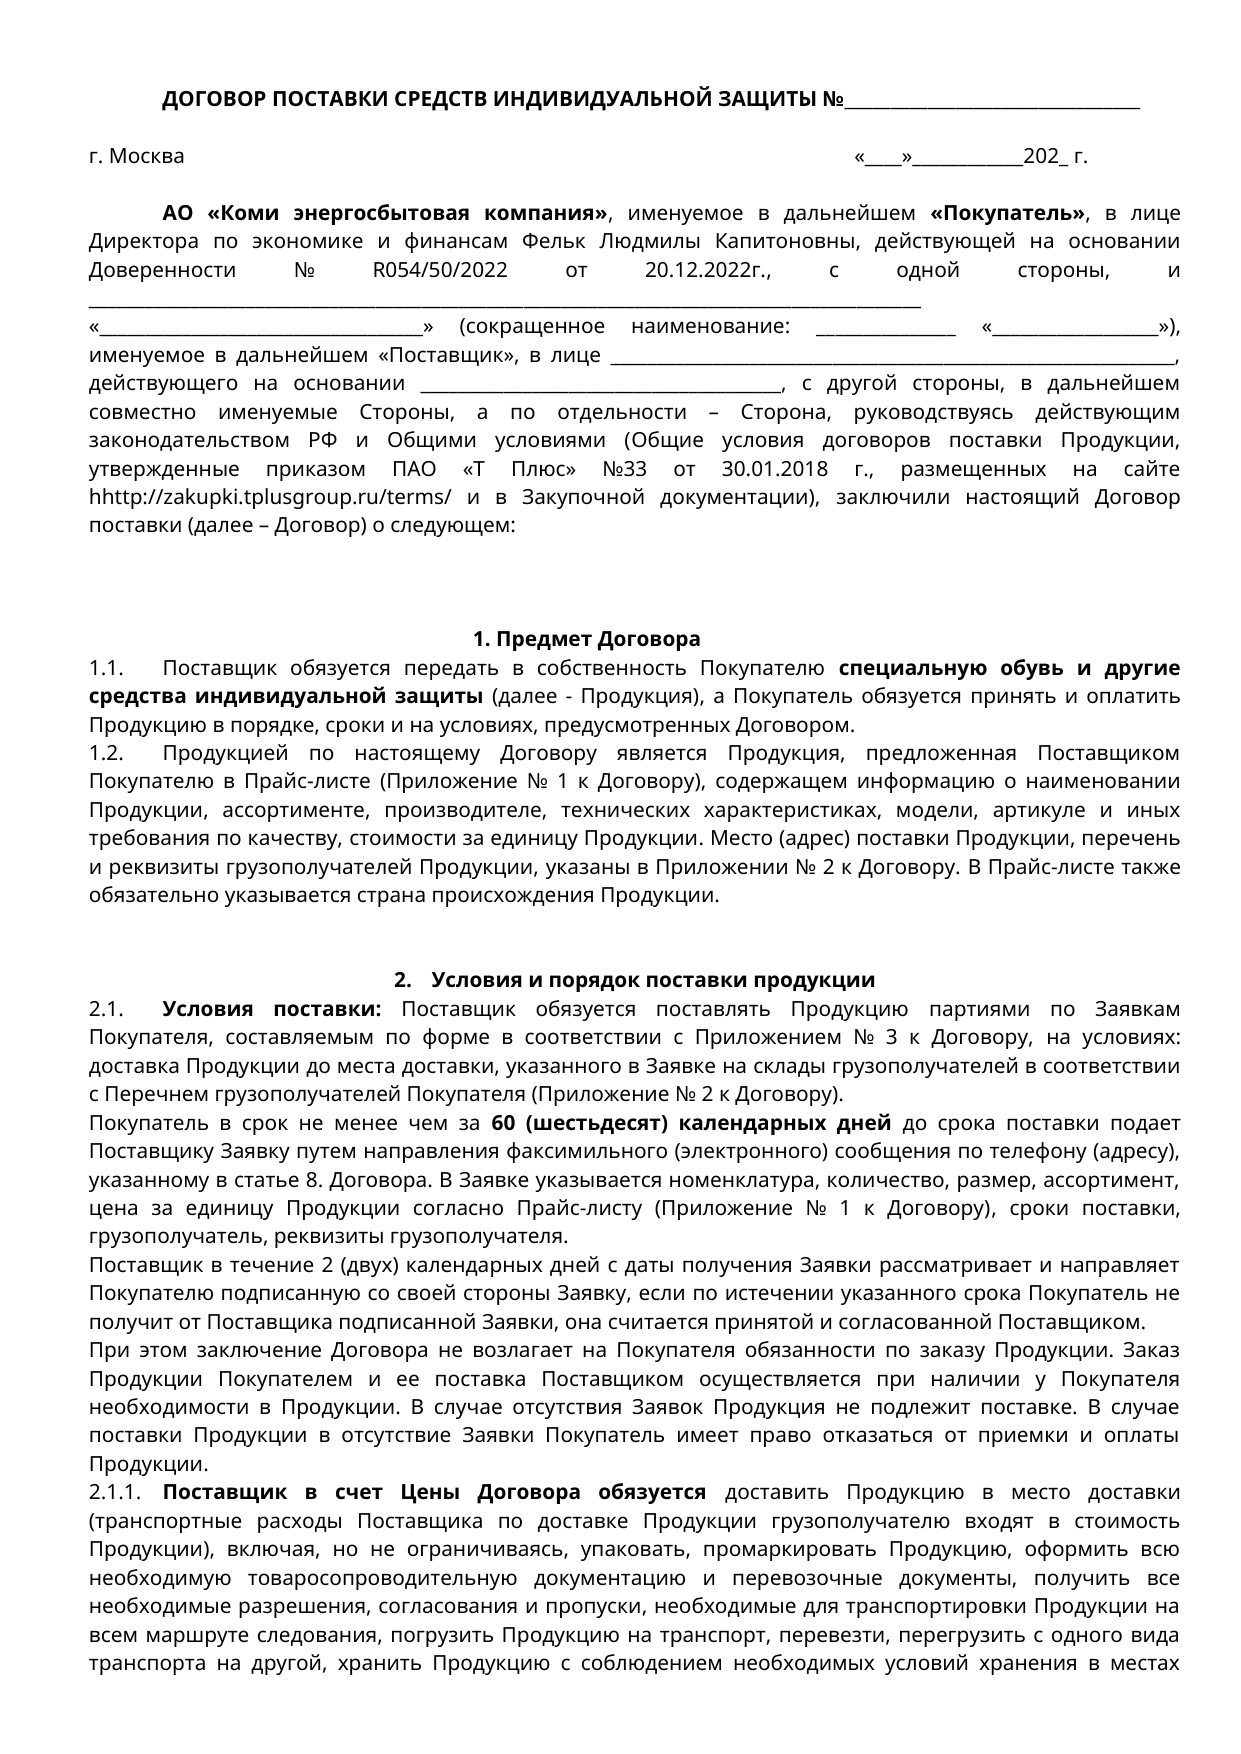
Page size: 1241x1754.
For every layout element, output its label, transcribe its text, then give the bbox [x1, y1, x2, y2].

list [89, 1477, 1181, 1677]
list Условия поставки: Поставщик обязуется поставлять Продукцию партиями по Заявкам Покупателя, составляемым по форме в соответствии с Приложением № 3 к Договору, на условиях: доставка Продукции до места доставки, указанного в Заявке на склады грузополучателей в соответствии с Перечнем грузополучателей Покупателя (Приложение № 2 к Договору). [89, 994, 1181, 1108]
text АО «Коми энергосбытовая компания», именуемое в дальнейшем «Покупатель», в лице Директора по экономике и финансам Фельк Людмилы Капитоновны, действующей на основании Доверенности № R054/50/2022 от 20.12.2022г., с одной стороны, и __________________________________________________________________________________________ «___________________________________» (сокращенное наименование: _______________ «__________________»), именуемое в дальнейшем «Поставщик», в лице _____________________________________________________________, действующего на основании _______________________________________, с другой стороны, в дальнейшем совместно именуемые Стороны, а по отдельности – Сторона, руководствуясь действующим законодательством РФ и Общими условиями (Общие условия договоров поставки Продукции, утвержденные приказом ПАО «Т Плюс» №33 от 30.01.2018 г., размещенных на сайте hhttp://zakupki.tplusgroup.ru/terms/ и в Закупочной документации), заключили настоящий Договор поставки (далее – Договор) о следующем: [89, 198, 1181, 539]
list Поставщик обязуется передать в собственность Покупателю специальную обувь и другие средства индивидуальной защиты (далее - Продукция), а Покупатель обязуется принять и оплатить Продукцию в порядке, сроки и на условиях, предусмотренных Договором. [89, 653, 1181, 738]
text г. Москва «____»____________202_ г. [89, 141, 1181, 169]
list Условия и порядок поставки продукции [89, 966, 1181, 994]
text ДОГОВОР ПОСТАВКИ СРЕДСТВ ИНДИВИДУАЛЬНОЙ ЗАЩИТЫ №________________________________ [89, 84, 1181, 112]
text При этом заключение Договора не возлагает на Покупателя обязанности по заказу Продукции. Заказ Продукции Покупателем и ее поставка Поставщиком осуществляется при наличии у Покупателя необходимости в Продукции. В случае отсутствия Заявок Продукция не подлежит поставке. В случае поставки Продукции в отсутствие Заявки Покупатель имеет право отказаться от приемки и оплаты Продукции. [89, 1335, 1181, 1477]
text 1. Предмет Договора [89, 624, 1181, 653]
text Поставщик в течение 2 (двух) календарных дней с даты получения Заявки рассматривает и направляет Покупателю подписанную со своей стороны Заявку, если по истечении указанного срока Покупатель не получит от Поставщика подписанной Заявки, она считается принятой и согласованной Поставщиком. [89, 1250, 1181, 1335]
text Покупатель в срок не менее чем за 60 (шестьдесят) календарных дней до срока поставки подает Поставщику Заявку путем направления факсимильного (электронного) сообщения по телефону (адресу), указанному в статье 8. Договора. В Заявке указывается номенклатура, количество, размер, ассортимент, цена за единицу Продукции согласно Прайс-листу (Приложение № 1 к Договору), сроки поставки, грузополучатель, реквизиты грузополучателя. [89, 1108, 1181, 1250]
list Продукцией по настоящему Договору является Продукция, предложенная Поставщиком Покупателю в Прайс-листе (Приложение № 1 к Договору), содержащем информацию о наименовании Продукции, ассортименте, производителе, технических характеристиках, модели, артикуле и иных требования по качеству, стоимости за единицу Продукции. Место (адрес) поставки Продукции, перечень и реквизиты грузополучателей Продукции, указаны в Приложении № 2 к Договору. В Прайс-листе также обязательно указывается страна происхождения Продукции. [89, 738, 1181, 909]
